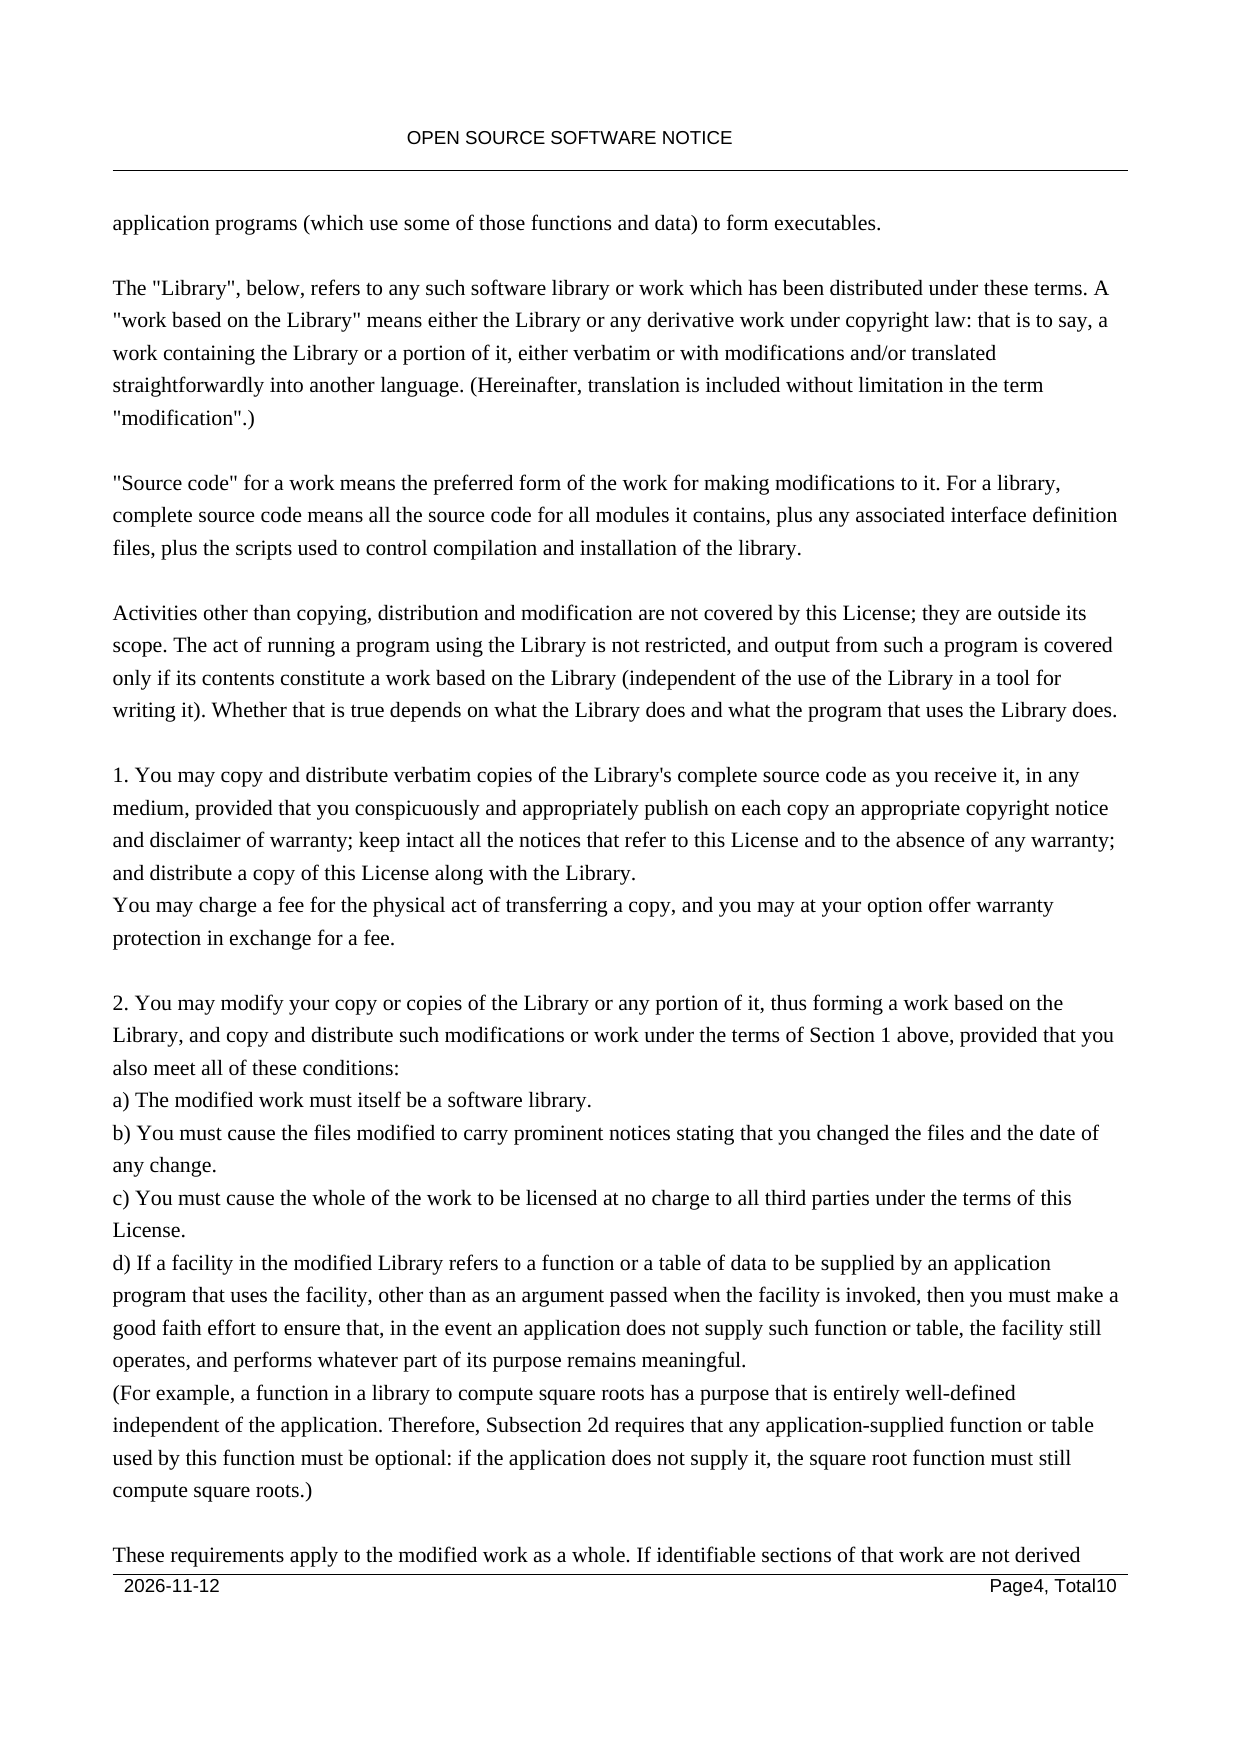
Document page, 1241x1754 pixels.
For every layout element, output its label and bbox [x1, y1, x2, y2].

text [112, 206, 1128, 1571]
